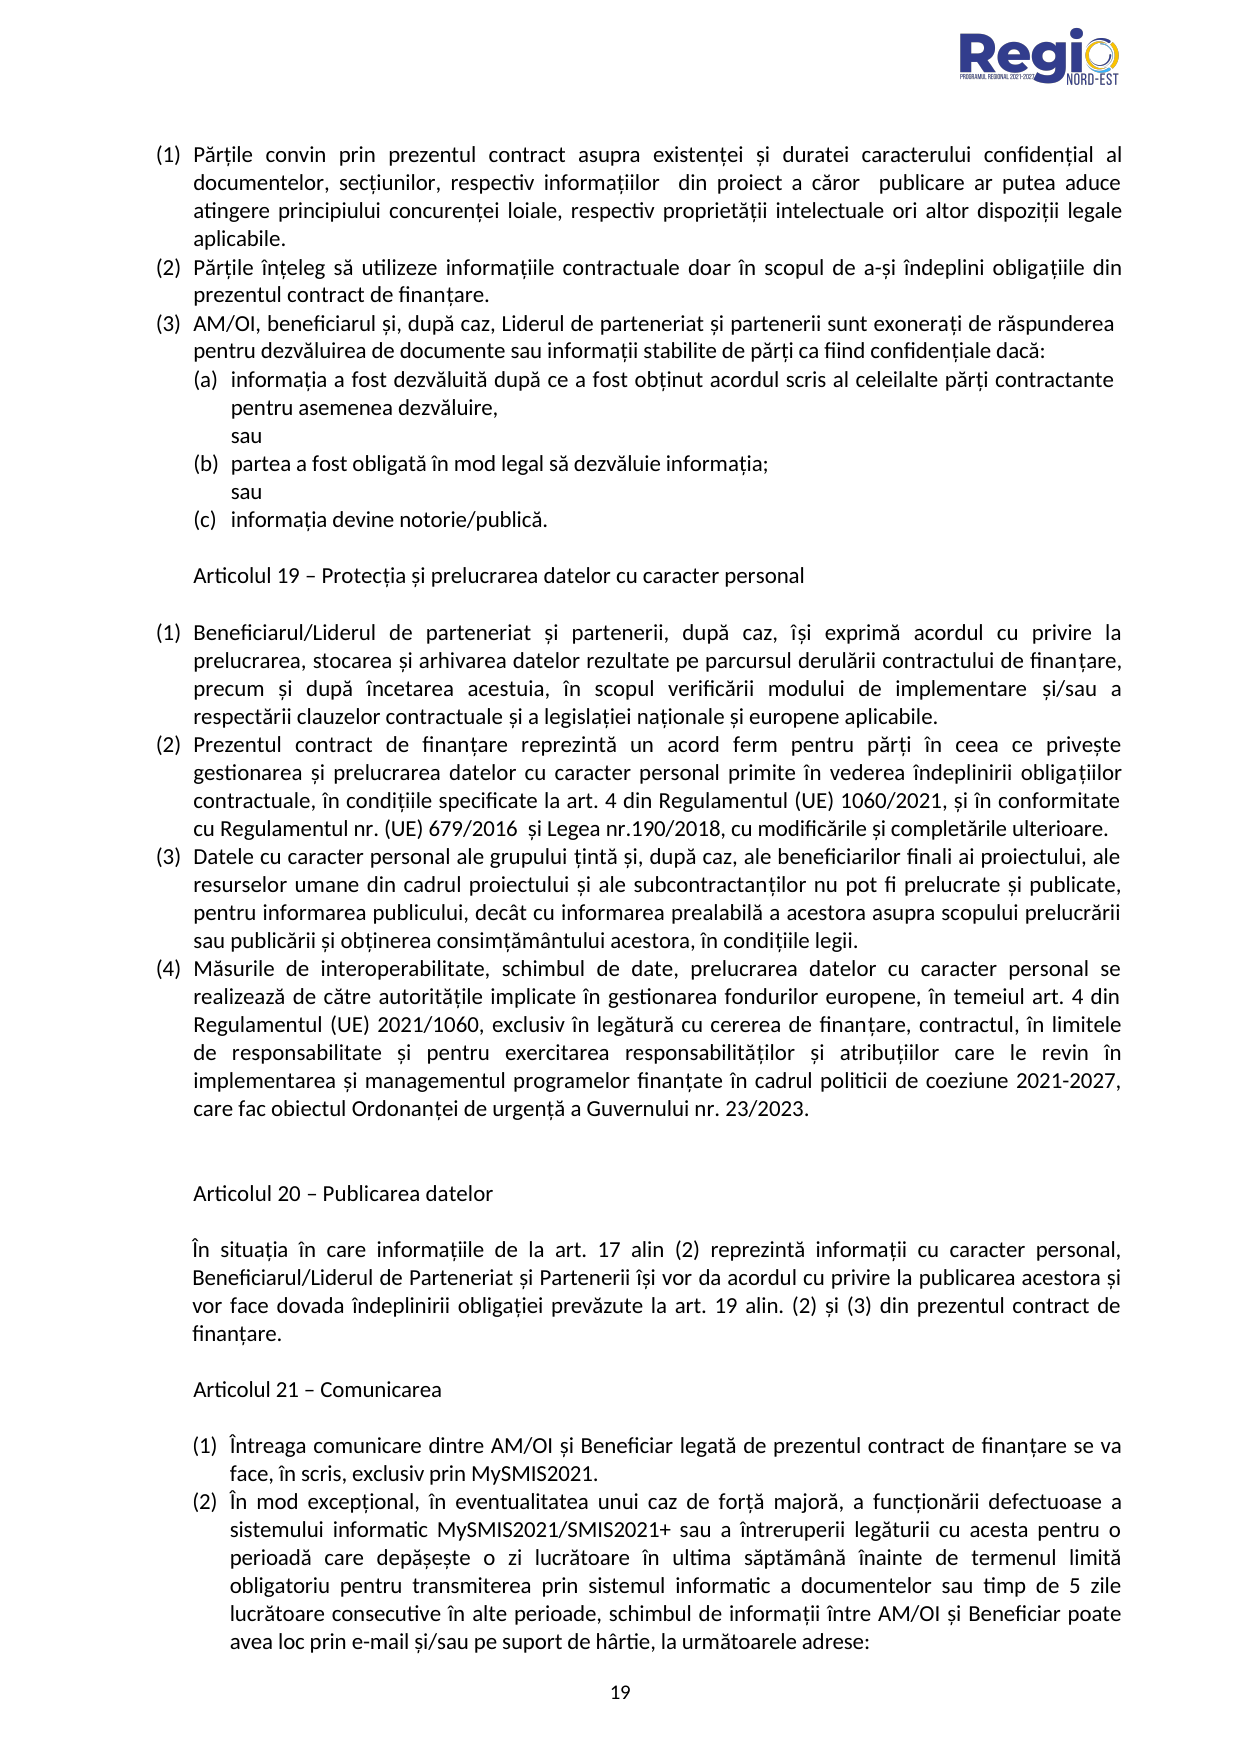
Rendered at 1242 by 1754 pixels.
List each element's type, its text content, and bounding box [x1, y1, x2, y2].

text Articolul 21 – Comunicarea [118, 1375, 1122, 1403]
text În situația în care informațiile de la art. 17 alin (2) reprezintă informații cu caracter personal, Beneficiarul/Liderul de Parteneriat și Partenerii își vor da acordul cu privire la publicarea acestora și vor face dovada îndeplinirii obligației prevăzute la art. 19 alin. (2) și (3) din prezentul contract de finanțare. [192, 1235, 1122, 1347]
list Datele cu caracter personal ale grupului țintă și, după caz, ale beneficiarilor finali ai proiectului, ale resurselor umane din cadrul proiectului și ale subcontractanților nu pot fi prelucrate și publicate, pentru informarea publicului, decât cu informarea prealabilă a acestora asupra scopului prelucrării sau publicării și obținerea consimțământului acestora, în condițiile legii. [156, 842, 1122, 954]
list Părțile înțeleg să utilizeze informațiile contractuale doar în scopul de a-și îndeplini obligațiile din prezentul contract de finanțare. [156, 253, 1122, 309]
list Măsurile de interoperabilitate, schimbul de date, prelucrarea datelor cu caracter personal se realizează de către autoritățile implicate în gestionarea fondurilor europene, în temeiul art. 4 din Regulamentul (UE) 2021/1060, exclusiv în legătură cu cererea de finanțare, contractul, în limitele de responsabilitate și pentru exercitarea responsabilităților și atribuțiilor care le revin în implementarea și managementul programelor finanțate în cadrul politicii de coeziune 2021-2027, care fac obiectul Ordonanței de urgență a Guvernului nr. 23/2023. [156, 954, 1122, 1123]
list Întreaga comunicare dintre AM/OI și Beneficiar legată de prezentul contract de finanțare se va face, în scris, exclusiv prin MySMIS2021. [192, 1431, 1122, 1487]
list Beneficiarul/Liderul de parteneriat și partenerii, după caz, îşi exprimă acordul cu privire la prelucrarea, stocarea şi arhivarea datelor rezultate pe parcursul derulării contractului de finanțare, precum şi după încetarea acestuia, în scopul verificării modului de implementare şi/sau a respectării clauzelor contractuale şi a legislației naționale şi europene aplicabile. [156, 618, 1122, 730]
list Prezentul contract de finanțare reprezintă un acord ferm pentru părți în ceea ce privește gestionarea și prelucrarea datelor cu caracter personal primite în vederea îndeplinirii obligațiilor contractuale, în condițiile specificate la art. 4 din Regulamentul (UE) 1060/2021, și în conformitate cu Regulamentul nr. (UE) 679/2016 și Legea nr.190/2018, cu modificările și completările ulterioare. [156, 730, 1122, 842]
list În mod excepțional, în eventualitatea unui caz de forță majoră, a funcționării defectuoase a sistemului informatic MySMIS2021/SMIS2021+ sau a întreruperii legăturii cu acesta pentru o perioadă care depășește o zi lucrătoare în ultima săptămână înainte de termenul limită obligatoriu pentru transmiterea prin sistemul informatic a documentelor sau timp de 5 zile lucrătoare consecutive în alte perioade, schimbul de informații între AM/OI și Beneficiar poate avea loc prin e-mail și/sau pe suport de hârtie, la următoarele adrese: [192, 1487, 1122, 1655]
list AM/OI, beneficiarul și, după caz, Liderul de parteneriat și partenerii sunt exonerați de răspunderea pentru dezvăluirea de documente sau informații stabilite de părți ca fiind confidențiale dacă: [156, 309, 1115, 365]
picture [957, 24, 1123, 89]
list informația devine notorie/publică. [193, 505, 1115, 533]
list sau [231, 477, 1115, 505]
text Articolul 20 – Publicarea datelor [118, 1179, 1122, 1207]
list informația a fost dezvăluită după ce a fost obținut acordul scris al celeilalte părți contractante pentru asemenea dezvăluire, [193, 365, 1115, 421]
list partea a fost obligată în mod legal să dezvăluie informația; [193, 449, 1115, 477]
text Articolul 19 – Protecția și prelucrarea datelor cu caracter personal [118, 561, 1122, 590]
list Părțile convin prin prezentul contract asupra existenței și duratei caracterului confidențial al documentelor, secțiunilor, respectiv informațiilor din proiect a căror publicare ar putea aduce atingere principiului concurenței loiale, respectiv proprietății intelectuale ori altor dispoziții legale aplicabile. [156, 141, 1122, 253]
list sau [231, 421, 1115, 449]
